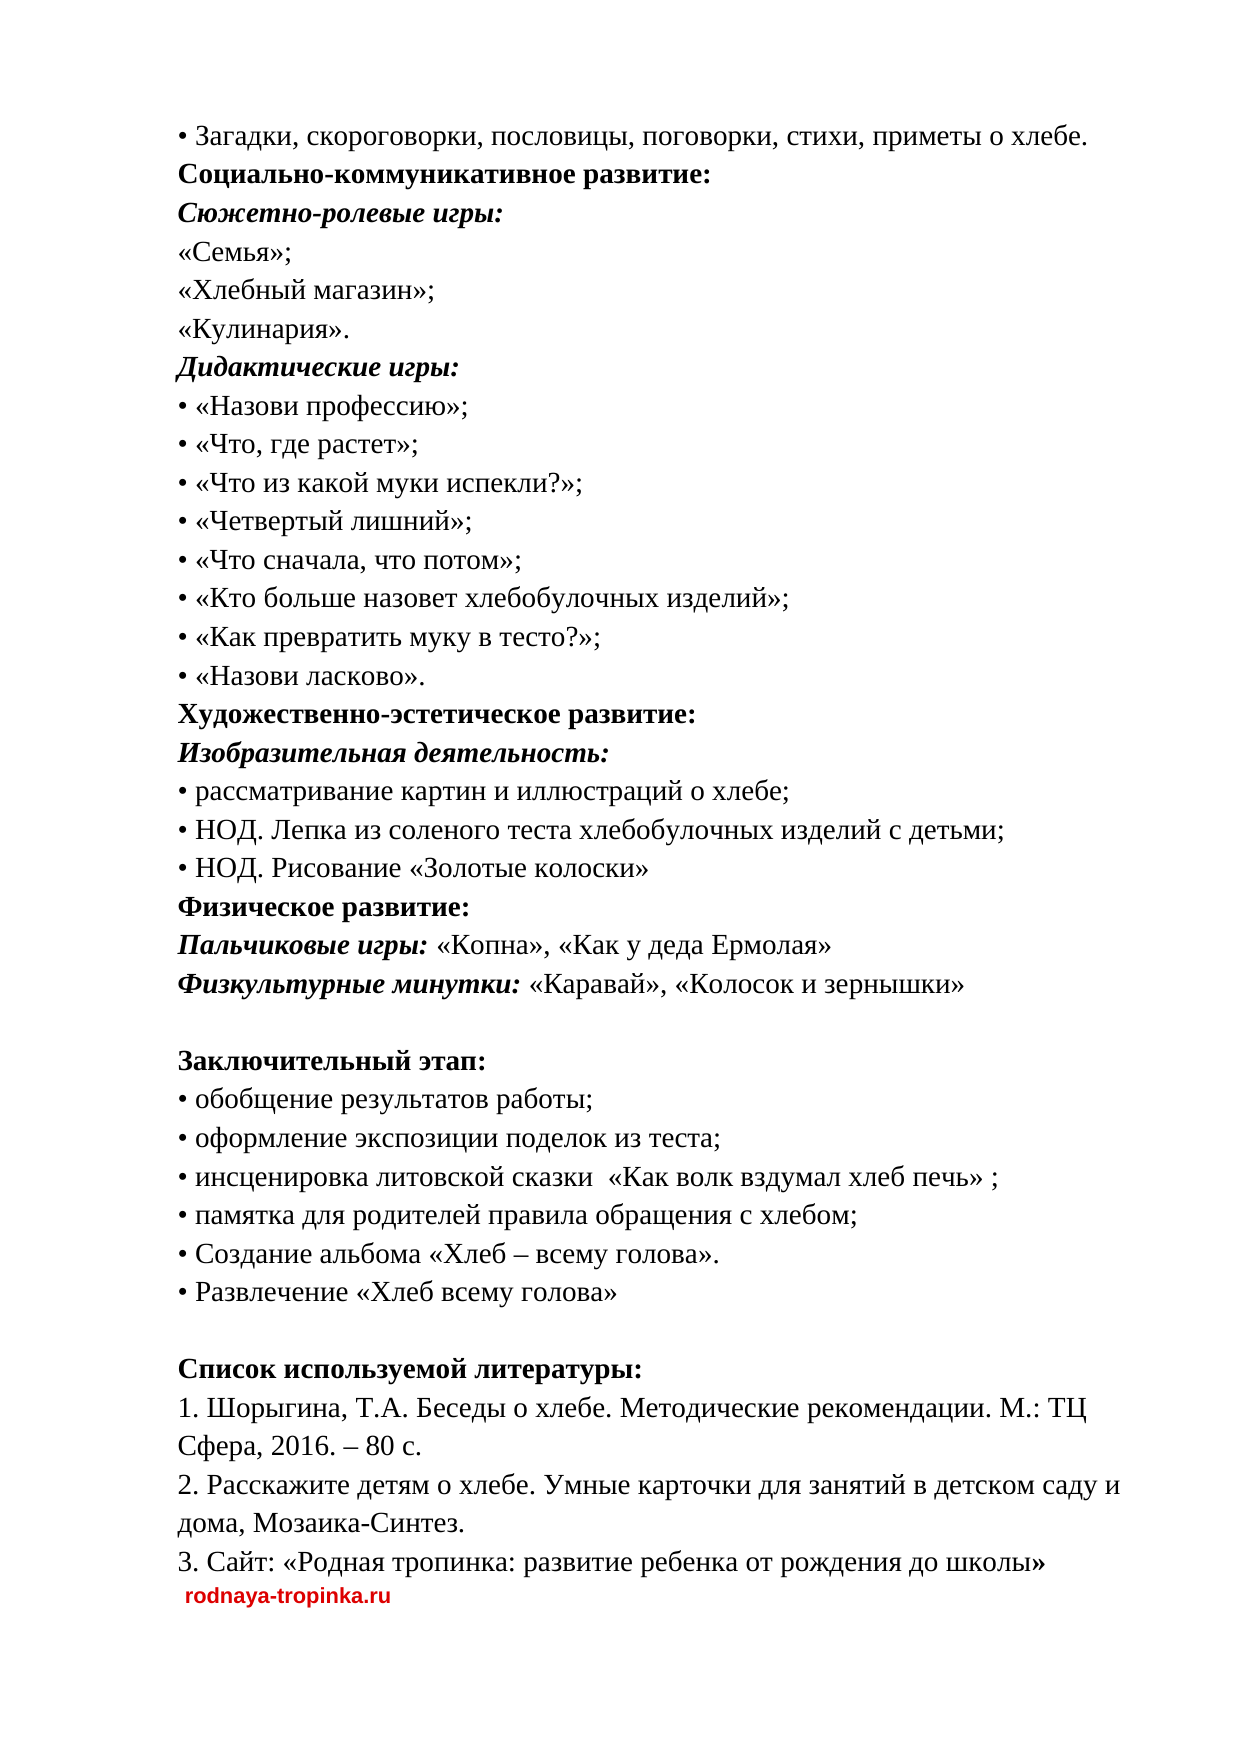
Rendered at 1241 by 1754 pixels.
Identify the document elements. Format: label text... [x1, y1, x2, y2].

text • «Как превратить муку в тесто?»; [177, 619, 1152, 653]
text Дидактические игры: [177, 349, 1152, 383]
text rodnaya-tropinka.ru [177, 1583, 1152, 1608]
text Художественно-эстетическое развитие: [177, 696, 1152, 730]
text Список используемой литературы: [177, 1351, 1152, 1385]
text • «Что, где растет»; [177, 426, 1152, 460]
text 2. Расскажите детям о хлебе. Умные карточки для занятий в детском саду и дома, Мозаика-Синтез. [177, 1467, 1152, 1539]
text • «Что сначала, что потом»; [177, 542, 1152, 576]
text «Семья»; [177, 234, 1152, 267]
text • НОД. Лепка из соленого теста хлебобулочных изделий с детьми; [177, 812, 1152, 845]
text • «Назови профессию»; [177, 388, 1152, 421]
text «Хлебный магазин»; [177, 272, 1152, 306]
text «Кулинария». [177, 311, 1152, 344]
text • «Четвертый лишний»; [177, 503, 1152, 537]
text • Загадки, скороговорки, пословицы, поговорки, стихи, приметы о хлебе. [177, 118, 1152, 152]
text Физическое развитие: [177, 889, 1152, 922]
text Заключительный этап: [177, 1043, 1152, 1077]
text • «Кто больше назовет хлебобулочных изделий»; [177, 581, 1152, 614]
text • памятка для родителей правила обращения с хлебом; [177, 1197, 1152, 1231]
text • рассматривание картин и иллюстраций о хлебе; [177, 773, 1152, 807]
text • Развлечение «Хлеб всему голова» [177, 1274, 1152, 1308]
text • «Что из какой муки испекли?»; [177, 465, 1152, 498]
text 1. Шорыгина, Т.А. Беседы о хлебе. Методические рекомендации. М.: ТЦ Сфера, 2016. – 80 с. [177, 1390, 1152, 1462]
text • НОД. Рисование «Золотые колоски» [177, 850, 1152, 884]
text Социально-коммуникативное развитие: [177, 157, 1152, 190]
text Пальчиковые игры: «Копна», «Как у деда Ермолая» [177, 927, 1152, 961]
text • обобщение результатов работы; [177, 1082, 1152, 1115]
text 3. Сайт: «Родная тропинка: развитие ребенка от рождения до школы» [177, 1544, 1152, 1578]
text Физкультурные минутки: «Каравай», «Колосок и зернышки» [177, 966, 1152, 999]
text • оформление экспозиции поделок из теста; [177, 1120, 1152, 1154]
text Сюжетно-ролевые игры: [177, 195, 1152, 229]
text • инсценировка литовской сказки «Как волк вздумал хлеб печь» ; [177, 1159, 1152, 1192]
text • «Назови ласково». [177, 658, 1152, 691]
text • Создание альбома «Хлеб – всему голова». [177, 1236, 1152, 1269]
text Изобразительная деятельность: [177, 735, 1152, 768]
